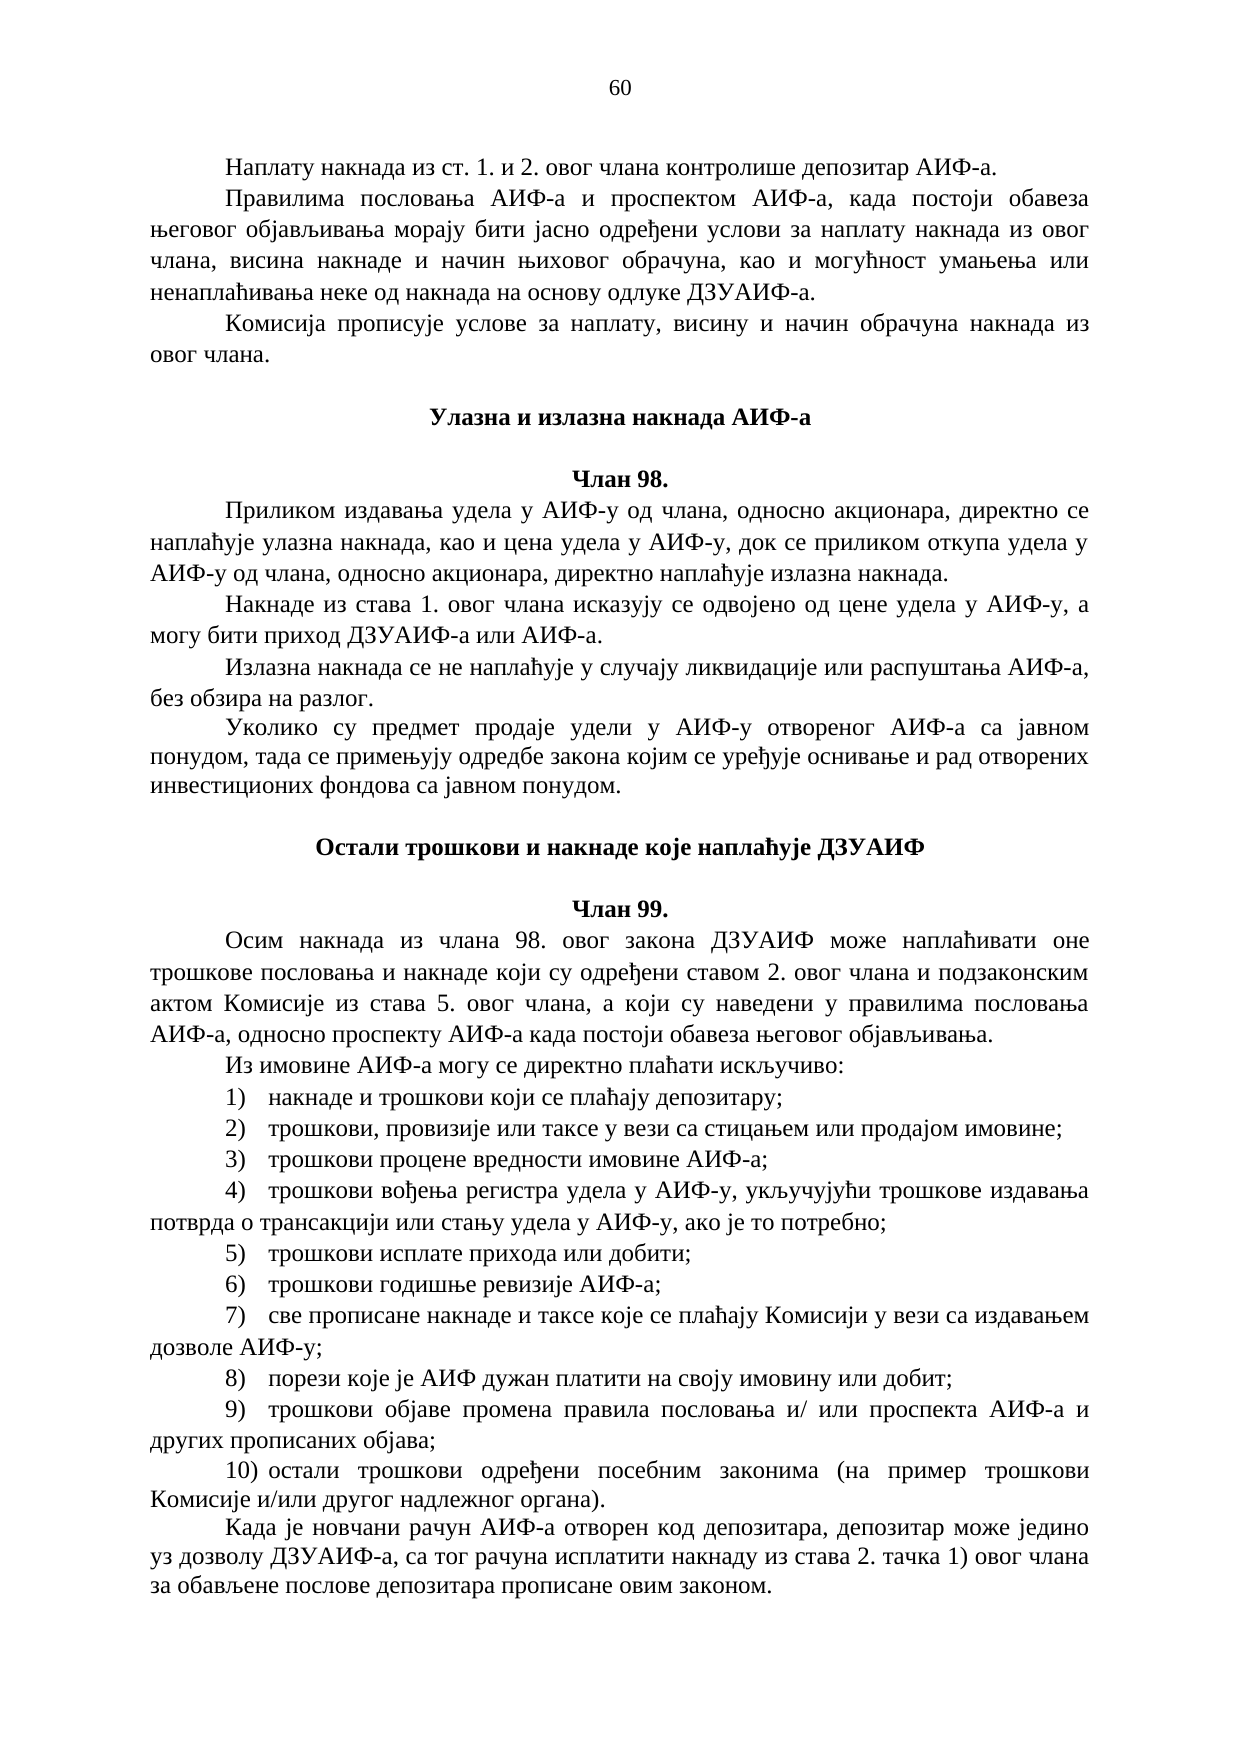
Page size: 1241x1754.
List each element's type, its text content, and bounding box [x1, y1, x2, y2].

text Када је новчани рачун АИФ-а отворен код депозитара, депозитар може једино уз дозволу ДЗУАИФ-а, са тог рачуна исплатити накнаду из става 2. тачка 1) овог члана за обављене послове депозитара прописане овим законом. [150, 1512, 1090, 1599]
list трошкови, провизије или таксе у вези са стицањем или продајом имовине; [150, 1111, 1090, 1142]
list све прописане накнаде и таксе које се плаћају Комисији у вези са издавањем дозволе АИФ-у; [150, 1299, 1090, 1361]
text Комисија прописује услове за наплату, висину и начин обрачуна накнада из овог члана. [150, 306, 1090, 369]
subtitle Улазна и излазна накнада АИФ-а [150, 400, 1090, 431]
list остали трошкови одређени посебним законима (на пример трошкови Комисије и/или другог надлежног органа). [150, 1455, 1090, 1512]
list трошкови процене вредности имовине АИФ-а; [150, 1142, 1090, 1174]
list накнаде и трошкови који се плаћају депозитару; [150, 1080, 1090, 1111]
list порези које је АИФ дужан платити на своју имовину или добит; [150, 1361, 1090, 1392]
list трошкови објаве промена правила пословања и/ или проспекта АИФ-а и других прописаних објава; [150, 1392, 1090, 1455]
text Наплату накнада из ст. 1. и 2. овог члана контролише депозитар АИФ-а. [150, 150, 1090, 181]
list трошкови исплате прихода или добити; [150, 1236, 1090, 1267]
text Члан 99. [150, 892, 1090, 924]
text Накнаде из става 1. овог члана исказују се одвојено од цене удела у АИФ-у, а могу бити приход ДЗУАИФ-а или АИФ-а. [150, 587, 1090, 650]
list трошкови вођења регистра удела у АИФ-у, укључујући трошкове издавања потврда о трансакцији или стању удела у АИФ-у, ако је то потребно; [150, 1174, 1090, 1236]
list трошкови годишње ревизије АИФ-а; [150, 1267, 1090, 1299]
text Правилима пословања АИФ-а и проспектом АИФ-а, када постоји обавеза његовог објављивања морају бити јасно одређени услови за наплату накнада из овог члана, висина накнаде и начин њиховог обрачуна, као и могућност умањења или ненаплаћивања неке од накнада на основу одлуке ДЗУАИФ-а. [150, 181, 1090, 306]
text Излазна накнада се не наплаћује у случају ликвидације или распуштања АИФ-а, без обзира на разлог. [150, 650, 1090, 712]
text Уколико су предмет продаје удели у АИФ-у отвореног АИФ-а са јавном понудом, тада се примењују одредбе закона којим се уређује оснивање и рад отворених инвестиционих фондова са јавном понудом. [150, 712, 1090, 799]
text Осим накнада из члана 98. овог закона ДЗУАИФ може наплаћивати оне трошкове пословања и накнаде који су одређени ставом 2. овог члана и подзаконским актом Комисије из става 5. овог члана, а који су наведени у правилима пословања АИФ-а, односно проспекту АИФ-а када постоји обавеза његовог објављивања. [150, 924, 1090, 1049]
text Приликом издавања удела у АИФ-у од члана, односно акционара, директно се наплаћује улазна накнада, као и цена удела у АИФ-у, док се приликом откупа удела у АИФ-у од члана, односно акционара, директно наплаћује излазна накнада. [150, 494, 1090, 587]
text Из имовине АИФ-а могу се директно плаћати искључиво: [150, 1049, 1090, 1080]
text Члан 98. [150, 462, 1090, 494]
subtitle Остали трошкови и накнаде које наплаћује ДЗУАИФ [150, 830, 1090, 861]
